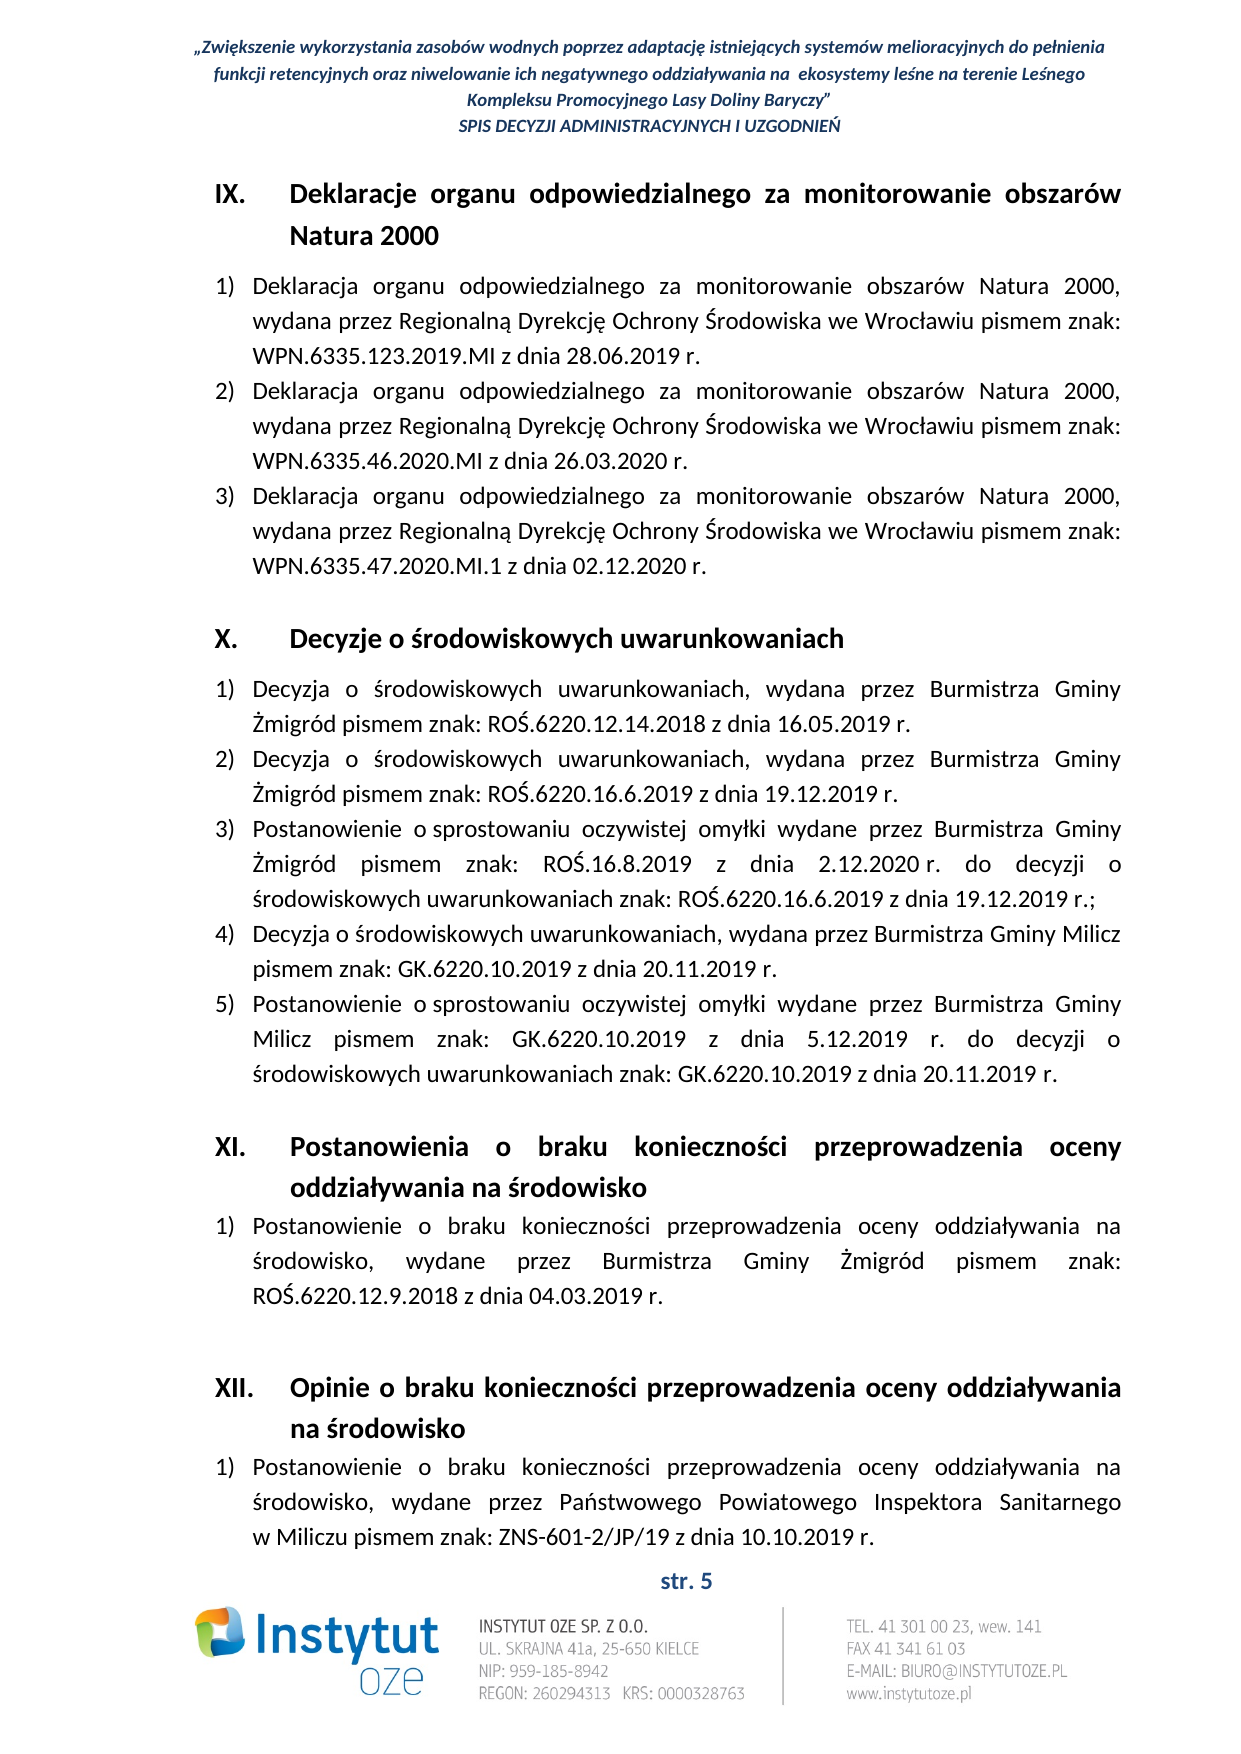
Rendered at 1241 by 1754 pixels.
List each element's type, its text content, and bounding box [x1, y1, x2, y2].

list Opinie o braku konieczności przeprowadzenia oceny oddziaływania na środowisko [215, 1369, 1122, 1445]
list Deklaracja organu odpowiedzialnego za monitorowanie obszarów Natura 2000, wydana przez Regionalną Dyrekcję Ochrony Środowiska we Wrocławiu pismem znak: WPN.6335.47.2020.MI.1 z dnia 02.12.2020 r. [215, 480, 1122, 581]
list Postanowienie o sprostowaniu oczywistej omyłki wydane przez Burmistrza Gminy Żmigród pismem znak: ROŚ.16.8.2019 z dnia 2.12.2020 r. do decyzji o środowiskowych uwarunkowaniach znak: ROŚ.6220.16.6.2019 z dnia 19.12.2019 r.; [215, 813, 1122, 914]
list Postanowienie o braku konieczności przeprowadzenia oceny oddziaływania na środowisko, wydane przez Burmistrza Gminy Żmigród pismem znak: ROŚ.6220.12.9.2018 z dnia 04.03.2019 r. [215, 1210, 1122, 1311]
list Deklaracja organu odpowiedzialnego za monitorowanie obszarów Natura 2000, wydana przez Regionalną Dyrekcję Ochrony Środowiska we Wrocławiu pismem znak: WPN.6335.46.2020.MI z dnia 26.03.2020 r. [215, 375, 1122, 476]
list Postanowienia o braku konieczności przeprowadzenia oceny oddziaływania na środowisko [215, 1128, 1122, 1205]
list Decyzja o środowiskowych uwarunkowaniach, wydana przez Burmistrza Gminy Milicz pismem znak: GK.6220.10.2019 z dnia 20.11.2019 r. [215, 918, 1122, 984]
list Postanowienie o sprostowaniu oczywistej omyłki wydane przez Burmistrza Gminy Milicz pismem znak: GK.6220.10.2019 z dnia 5.12.2019 r. do decyzji o środowiskowych uwarunkowaniach znak: GK.6220.10.2019 z dnia 20.11.2019 r. [215, 988, 1122, 1089]
list Decyzja o środowiskowych uwarunkowaniach, wydana przez Burmistrza Gminy Żmigród pismem znak: ROŚ.6220.12.14.2018 z dnia 16.05.2019 r. [215, 673, 1122, 739]
list Postanowienie o braku konieczności przeprowadzenia oceny oddziaływania na środowisko, wydane przez Państwowego Powiatowego Inspektora Sanitarnego w Miliczu pismem znak: ZNS-601-2/JP/19 z dnia 10.10.2019 r. [215, 1451, 1122, 1551]
list Deklaracja organu odpowiedzialnego za monitorowanie obszarów Natura 2000, wydana przez Regionalną Dyrekcję Ochrony Środowiska we Wrocławiu pismem znak: WPN.6335.123.2019.MI z dnia 28.06.2019 r. [215, 270, 1122, 371]
picture [192, 1600, 1108, 1715]
list Deklaracje organu odpowiedzialnego za monitorowanie obszarów Natura 2000 [214, 176, 1122, 252]
list Decyzja o środowiskowych uwarunkowaniach, wydana przez Burmistrza Gminy Żmigród pismem znak: ROŚ.6220.16.6.2019 z dnia 19.12.2019 r. [215, 743, 1122, 809]
list Decyzje o środowiskowych uwarunkowaniach [214, 620, 1122, 656]
